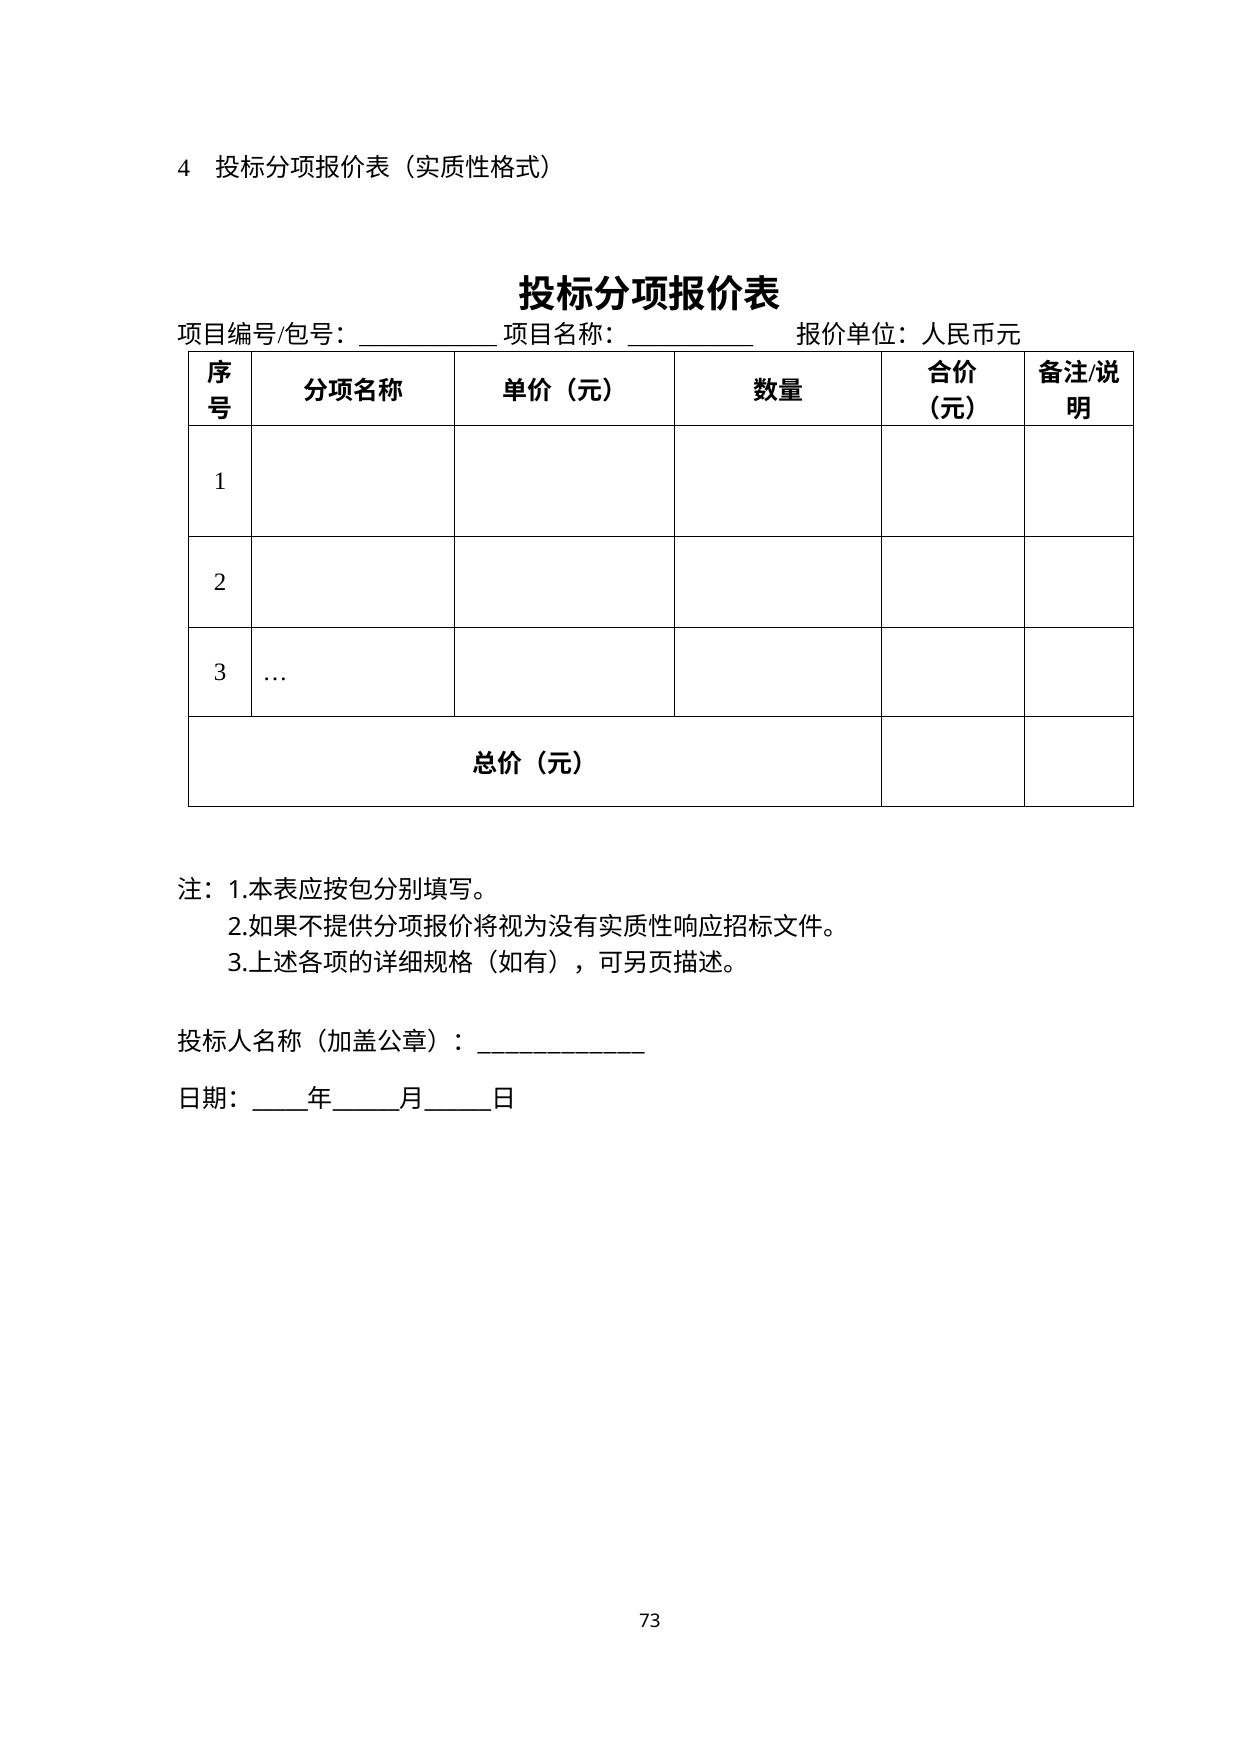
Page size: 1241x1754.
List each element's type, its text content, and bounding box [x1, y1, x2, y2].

table_header 序号 [189, 352, 251, 425]
table_cell [882, 537, 1024, 627]
table_cell [1025, 628, 1133, 716]
table_cell [1025, 717, 1133, 806]
table_cell [1025, 537, 1133, 627]
table_cell 2 [189, 537, 251, 627]
table_cell [455, 628, 674, 716]
table_header 数量 [675, 352, 881, 425]
text 投标人名称（加盖公章）：____________ [177, 1022, 1122, 1058]
table_cell 1 [189, 426, 251, 536]
table_cell [882, 628, 1024, 716]
table_cell 3 [189, 628, 251, 716]
table_cell [252, 426, 454, 536]
text 日期：_____年______月______日 [177, 1079, 1122, 1115]
table_cell [882, 426, 1024, 536]
text 项目编号/包号：___________ 项目名称：__________ 报价单位：人民币元 [177, 314, 1122, 351]
list 投标分项报价表（实质性格式） [177, 148, 1122, 184]
text 投标分项报价表 [177, 277, 1122, 314]
table_header 合价（元） [882, 352, 1024, 425]
text 2.如果不提供分项报价将视为没有实质性响应招标文件。 [177, 906, 1122, 942]
table_cell [455, 426, 674, 536]
table_cell … [252, 628, 454, 716]
table_cell [675, 537, 881, 627]
table_cell 总价（元） [189, 717, 881, 806]
table_cell [882, 717, 1024, 806]
table_header 分项名称 [252, 352, 454, 425]
table_cell [455, 537, 674, 627]
text 注：1.本表应按包分别填写。 [177, 870, 1122, 906]
table_cell [252, 537, 454, 627]
text 3.上述各项的详细规格（如有），可另页描述。 [177, 942, 1122, 979]
table_cell [675, 628, 881, 716]
table_header 备注/说明 [1025, 352, 1133, 425]
table_cell [1025, 426, 1133, 536]
table_header 单价（元） [455, 352, 674, 425]
table_cell [675, 426, 881, 536]
